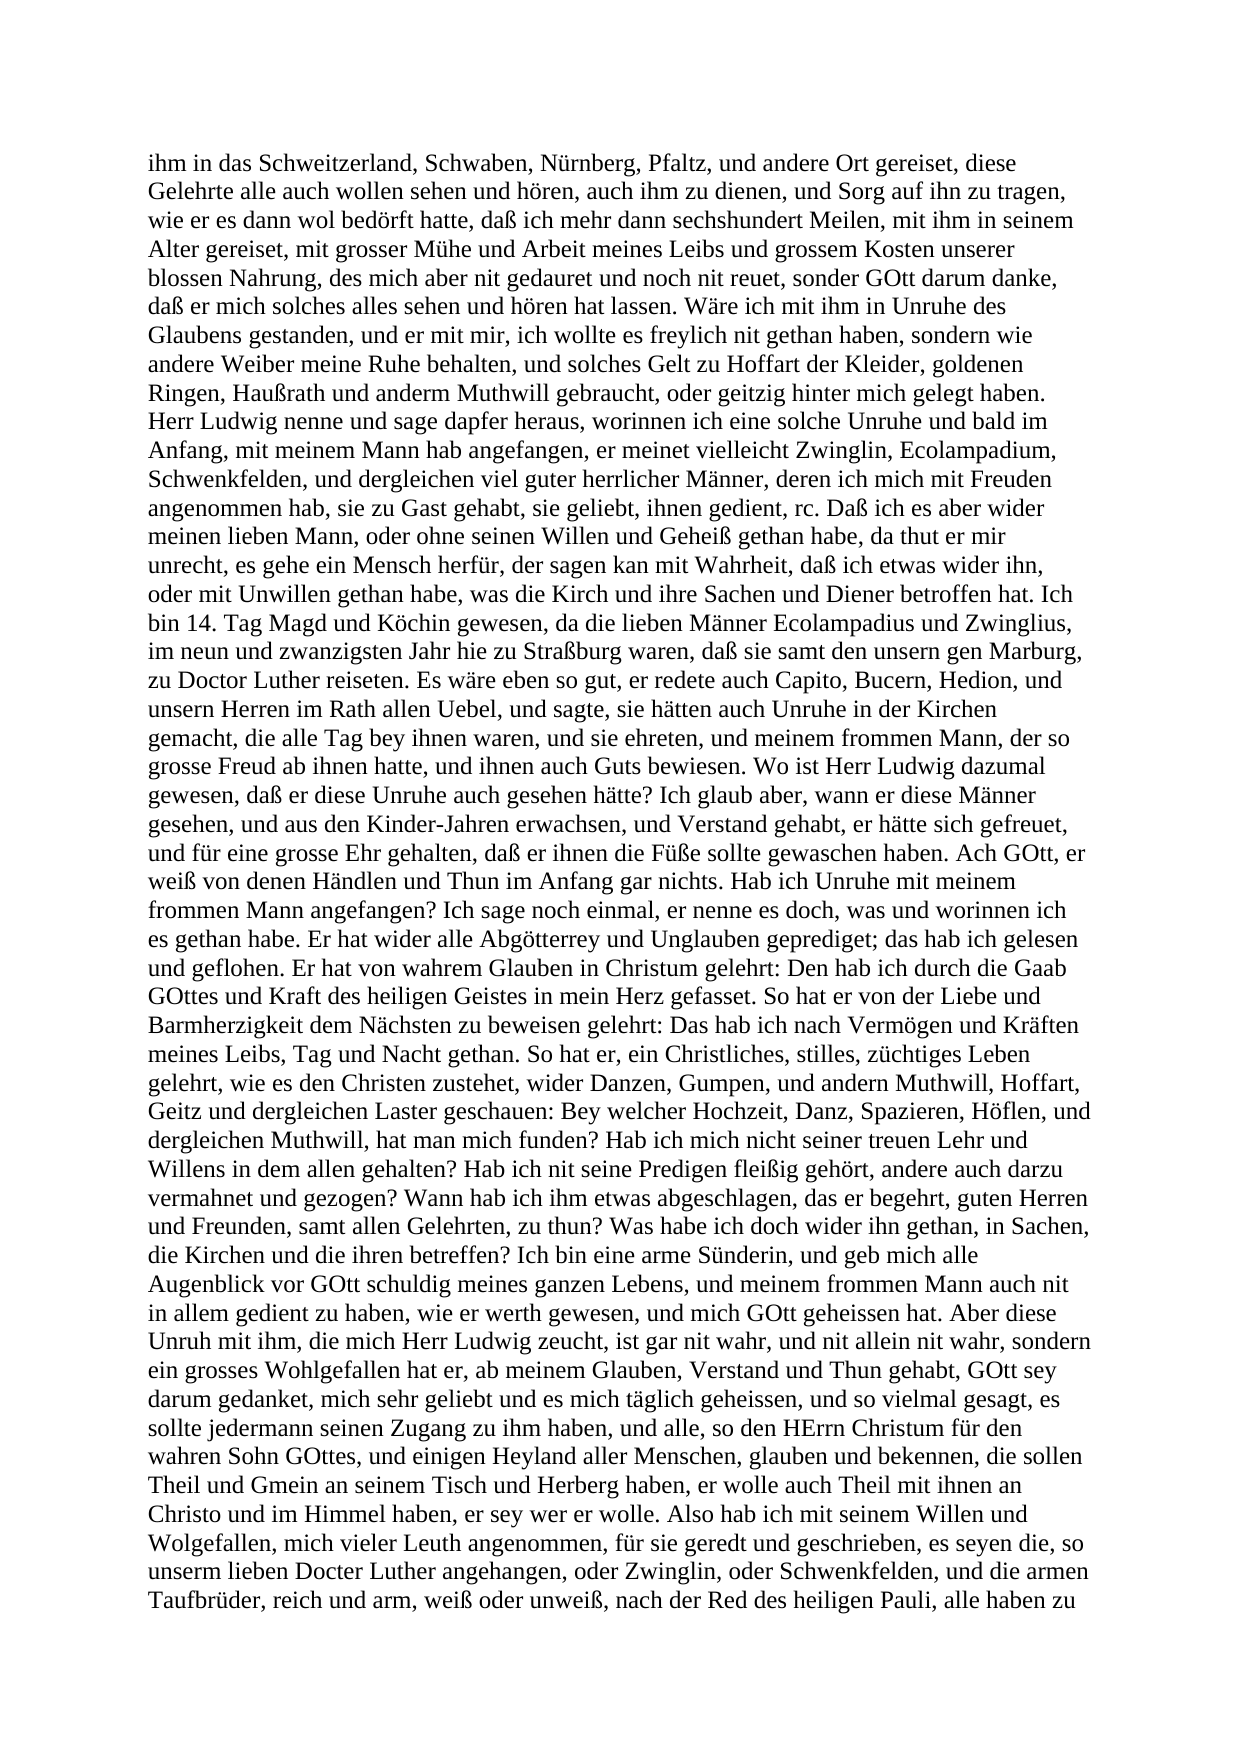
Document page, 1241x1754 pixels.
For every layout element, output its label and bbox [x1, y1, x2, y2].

text [148, 148, 1093, 1614]
